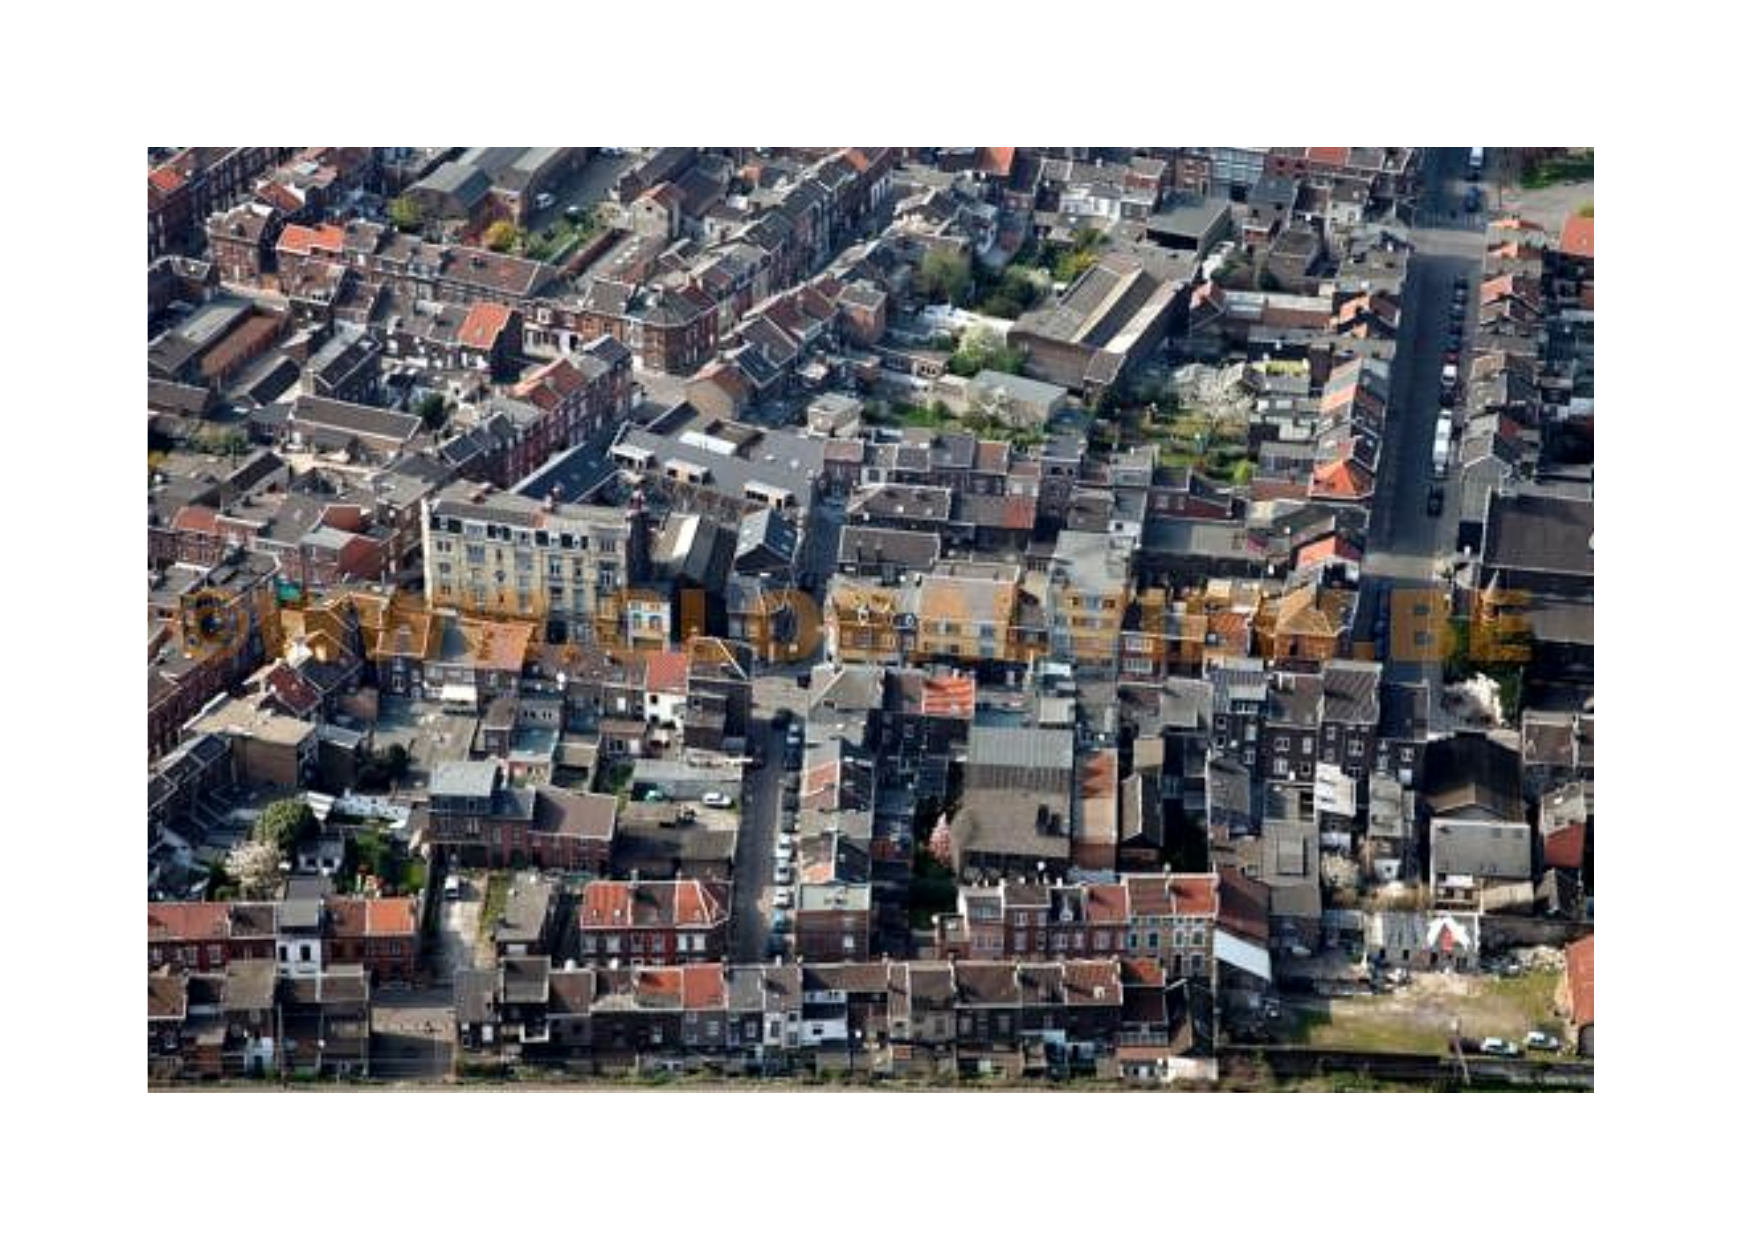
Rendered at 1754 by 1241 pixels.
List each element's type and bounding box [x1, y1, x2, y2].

picture [147, 147, 1594, 1093]
